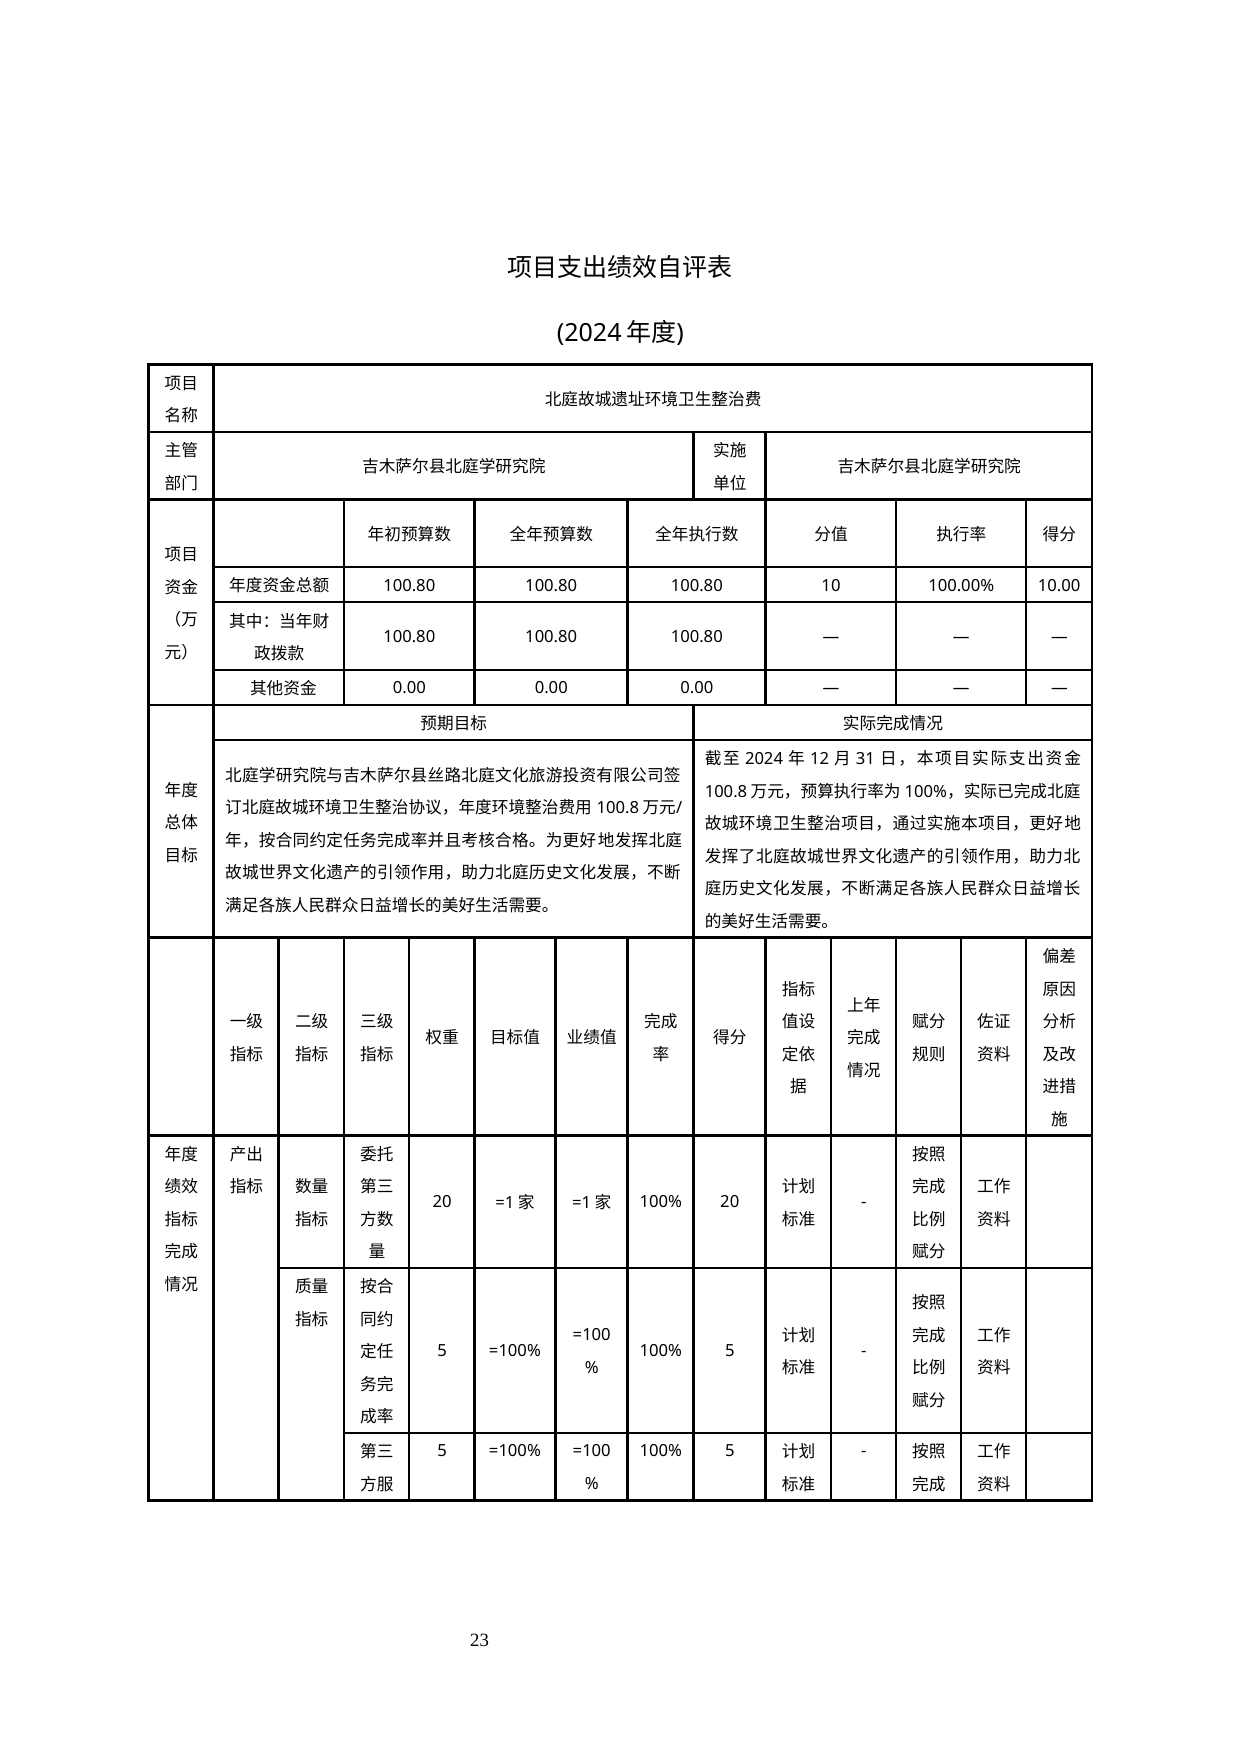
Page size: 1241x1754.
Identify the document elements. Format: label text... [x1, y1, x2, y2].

table_cell 得分 [1027, 501, 1091, 566]
table_cell 20 [695, 1137, 764, 1266]
table_cell 三级指标 [345, 939, 408, 1134]
table_cell — [1027, 671, 1091, 703]
table_cell 年度资金总额 [215, 568, 343, 601]
table_header 项目支出绩效自评表 [148, 233, 1092, 298]
table_cell 项目名称 [150, 366, 212, 431]
table_cell 预期目标 [215, 706, 692, 739]
table_cell 指标值设定依据 [767, 939, 830, 1134]
table_cell 100% [629, 1434, 692, 1499]
table_cell =1家 [476, 1137, 554, 1266]
table_cell 项目资金（万元） [150, 501, 212, 703]
table_cell 偏差原因分析及改进措施 [1027, 939, 1091, 1134]
table_cell 目标值 [476, 939, 554, 1134]
table_cell 0.00 [476, 671, 626, 703]
table_cell 100.00% [897, 568, 1025, 601]
table_cell 权重 [410, 939, 473, 1134]
table_cell 100.80 [345, 568, 473, 601]
table_cell 全年执行数 [629, 501, 764, 566]
table_cell 完成率 [629, 939, 692, 1134]
table_cell 一级指标 [215, 939, 277, 1134]
table_cell 北庭学研究院与吉木萨尔县丝路北庭文化旅游投资有限公司签订北庭故城环境卫生整治协议，年度环境整治费用100.8万元/年，按合同约定任务完成率并且考核合格。为更好地发挥北庭故城世界文化遗产的引领作用，助力北庭历史文化发展，不断满足各族人民群众日益增长的美好生活需要。 [215, 741, 692, 936]
table_cell 第三方服务单位考核合格率 [345, 1434, 408, 1499]
table_cell - [832, 1137, 895, 1266]
table_cell 质量指标 [280, 1269, 343, 1499]
table_cell 全年预算数 [476, 501, 626, 566]
table_cell — [897, 671, 1025, 703]
table_cell 按照完成比例赋分 [897, 1269, 960, 1432]
table_cell 工作资料 [962, 1269, 1025, 1432]
table_cell — [767, 603, 895, 668]
table_cell 5 [410, 1269, 473, 1432]
table_cell 分值 [767, 501, 895, 566]
table_cell 100% [629, 1269, 692, 1432]
table_cell 5 [695, 1269, 764, 1432]
table_cell 主管部门 [150, 433, 212, 498]
table_cell [1027, 1434, 1091, 1499]
table_cell 数量指标 [280, 1137, 343, 1266]
table_cell 吉木萨尔县北庭学研究院 [767, 433, 1091, 498]
table_cell 100% [629, 1137, 692, 1266]
table_cell 产出指标 [215, 1137, 277, 1499]
table_cell — [767, 671, 895, 703]
table_cell 实施单位 [695, 433, 764, 498]
table_cell =100% [476, 1434, 554, 1499]
table_cell 委托第三方数量 [345, 1137, 408, 1266]
table_cell 实际完成情况 [695, 706, 1091, 739]
table_cell 上年完成情况 [832, 939, 895, 1134]
table_cell 0.00 [345, 671, 473, 703]
table_cell 得分 [695, 939, 764, 1134]
table_cell 5 [410, 1434, 473, 1499]
table_cell =100% [476, 1269, 554, 1432]
table_cell 100.80 [629, 568, 764, 601]
table_cell 20 [410, 1137, 473, 1266]
table_cell - [832, 1434, 895, 1499]
table_cell 工作资料 [962, 1434, 1025, 1499]
table_cell [215, 501, 343, 566]
table_cell 100.80 [476, 603, 626, 668]
table_cell 年度总体目标 [150, 706, 212, 936]
table_cell 二级指标 [280, 939, 343, 1134]
table_cell 年初预算数 [345, 501, 473, 566]
table_cell 100.80 [476, 568, 626, 601]
table_cell 其中：当年财政拨款 [215, 603, 343, 668]
table_cell [1027, 1269, 1091, 1432]
table_cell 按照完成比例赋分 [897, 1434, 960, 1499]
table_cell 工作资料 [962, 1137, 1025, 1266]
table_cell (2024年度) [148, 298, 1092, 363]
table_cell 100.80 [345, 603, 473, 668]
table_cell =1家 [557, 1137, 626, 1266]
table_cell 其他资金 [215, 671, 343, 703]
table_cell 吉木萨尔县北庭学研究院 [215, 433, 692, 498]
table_cell 计划标准 [767, 1137, 830, 1266]
table_cell 年度绩效指标完成情况 [150, 1137, 212, 1499]
table_cell 5 [695, 1434, 764, 1499]
table_cell 北庭故城遗址环境卫生整治费 [215, 366, 1091, 431]
table_cell 截至2024年12月31日，本项目实际支出资金100.8万元，预算执行率为100%，实际已完成北庭故城环境卫生整治项目，通过实施本项目，更好地发挥了北庭故城世界文化遗产的引领作用，助力北庭历史文化发展，不断满足各族人民群众日益增长的美好生活需要。 [695, 741, 1091, 936]
table_cell [1027, 1137, 1091, 1266]
table_cell 计划标准 [767, 1269, 830, 1432]
table_cell 佐证资料 [962, 939, 1025, 1134]
table_cell 0.00 [629, 671, 764, 703]
table_cell =100% [557, 1434, 626, 1499]
table_cell 业绩值 [557, 939, 626, 1134]
table_cell - [832, 1269, 895, 1432]
table_cell 10 [767, 568, 895, 601]
table_cell 赋分规则 [897, 939, 960, 1134]
table_cell 计划标准 [767, 1434, 830, 1499]
table_cell — [1027, 603, 1091, 668]
table_cell 按合同约定任务完成率 [345, 1269, 408, 1432]
table_cell 100.80 [629, 603, 764, 668]
table_cell — [897, 603, 1025, 668]
table_cell =100% [557, 1269, 626, 1432]
table_cell 10.00 [1027, 568, 1091, 601]
table_cell [150, 939, 212, 1134]
table_cell 按照完成比例赋分 [897, 1137, 960, 1266]
table_cell 执行率 [897, 501, 1025, 566]
